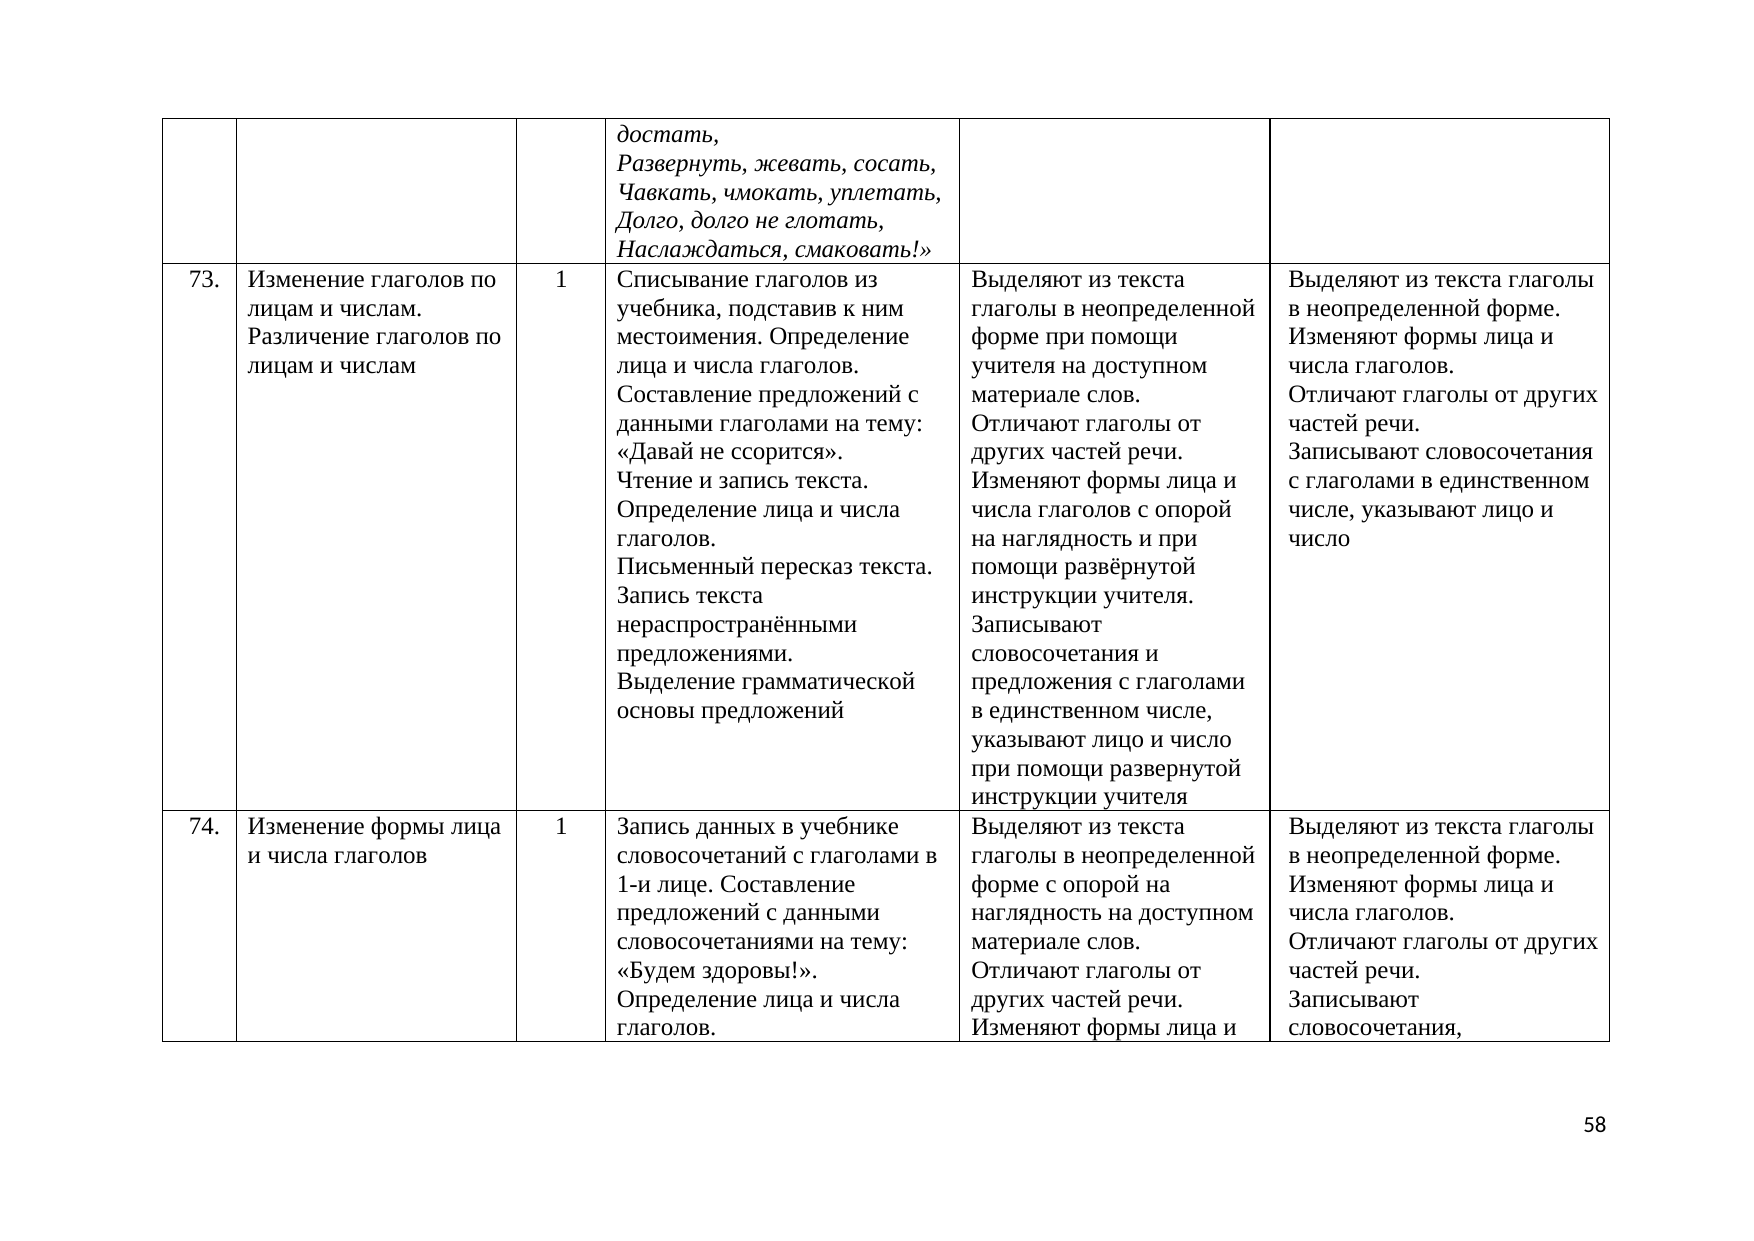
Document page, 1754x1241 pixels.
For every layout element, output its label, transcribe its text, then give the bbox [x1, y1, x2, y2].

table_cell 1 [517, 811, 605, 1041]
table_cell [960, 811, 1269, 1041]
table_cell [237, 811, 516, 1041]
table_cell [1271, 811, 1609, 1041]
table_cell [163, 264, 236, 810]
table_cell 1 [517, 119, 605, 263]
table_cell [163, 119, 236, 263]
table_cell [163, 811, 236, 1041]
table_cell Выделяют из текста глаголы в неопределенной форме при помощи учителя на доступном материале слов. Отличают глаголы от других частей речи. Изменяют формы лица и числа глаголов с опорой на наглядность и при помощи развёрнутой инструкции учителя. Записывают словосочетания и предложения с глаголами в единственном числе, указывают лицо и число при помощи развернутой инструкции учителя [960, 264, 1269, 810]
table_cell Выделяют из текста глаголы в неопределенной форме. Изменяют формы лица и числа глаголов. Отличают глаголы от других частей речи. Записывают словосочетания с глаголами в единственном числе, указывают лицо и число [1271, 264, 1609, 810]
table_cell 1 [517, 264, 605, 810]
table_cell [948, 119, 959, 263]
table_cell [960, 119, 1269, 263]
table_cell Изменение глаголов по лицам и числам. Различение глаголов по лицам и числам [237, 264, 516, 810]
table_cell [606, 811, 959, 1041]
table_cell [237, 119, 516, 263]
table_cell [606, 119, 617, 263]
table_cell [1271, 119, 1609, 263]
table_cell Списывание глаголов из учебника, подставив к ним местоимения. Определение лица и числа глаголов. Составление предложений с данными глаголами на тему: «Давай не ссорится». Чтение и запись текста. Определение лица и числа глаголов. Письменный пересказ текста. Запись текста нераспространёнными предложениями. Выделение грамматической основы предложений [606, 264, 959, 810]
